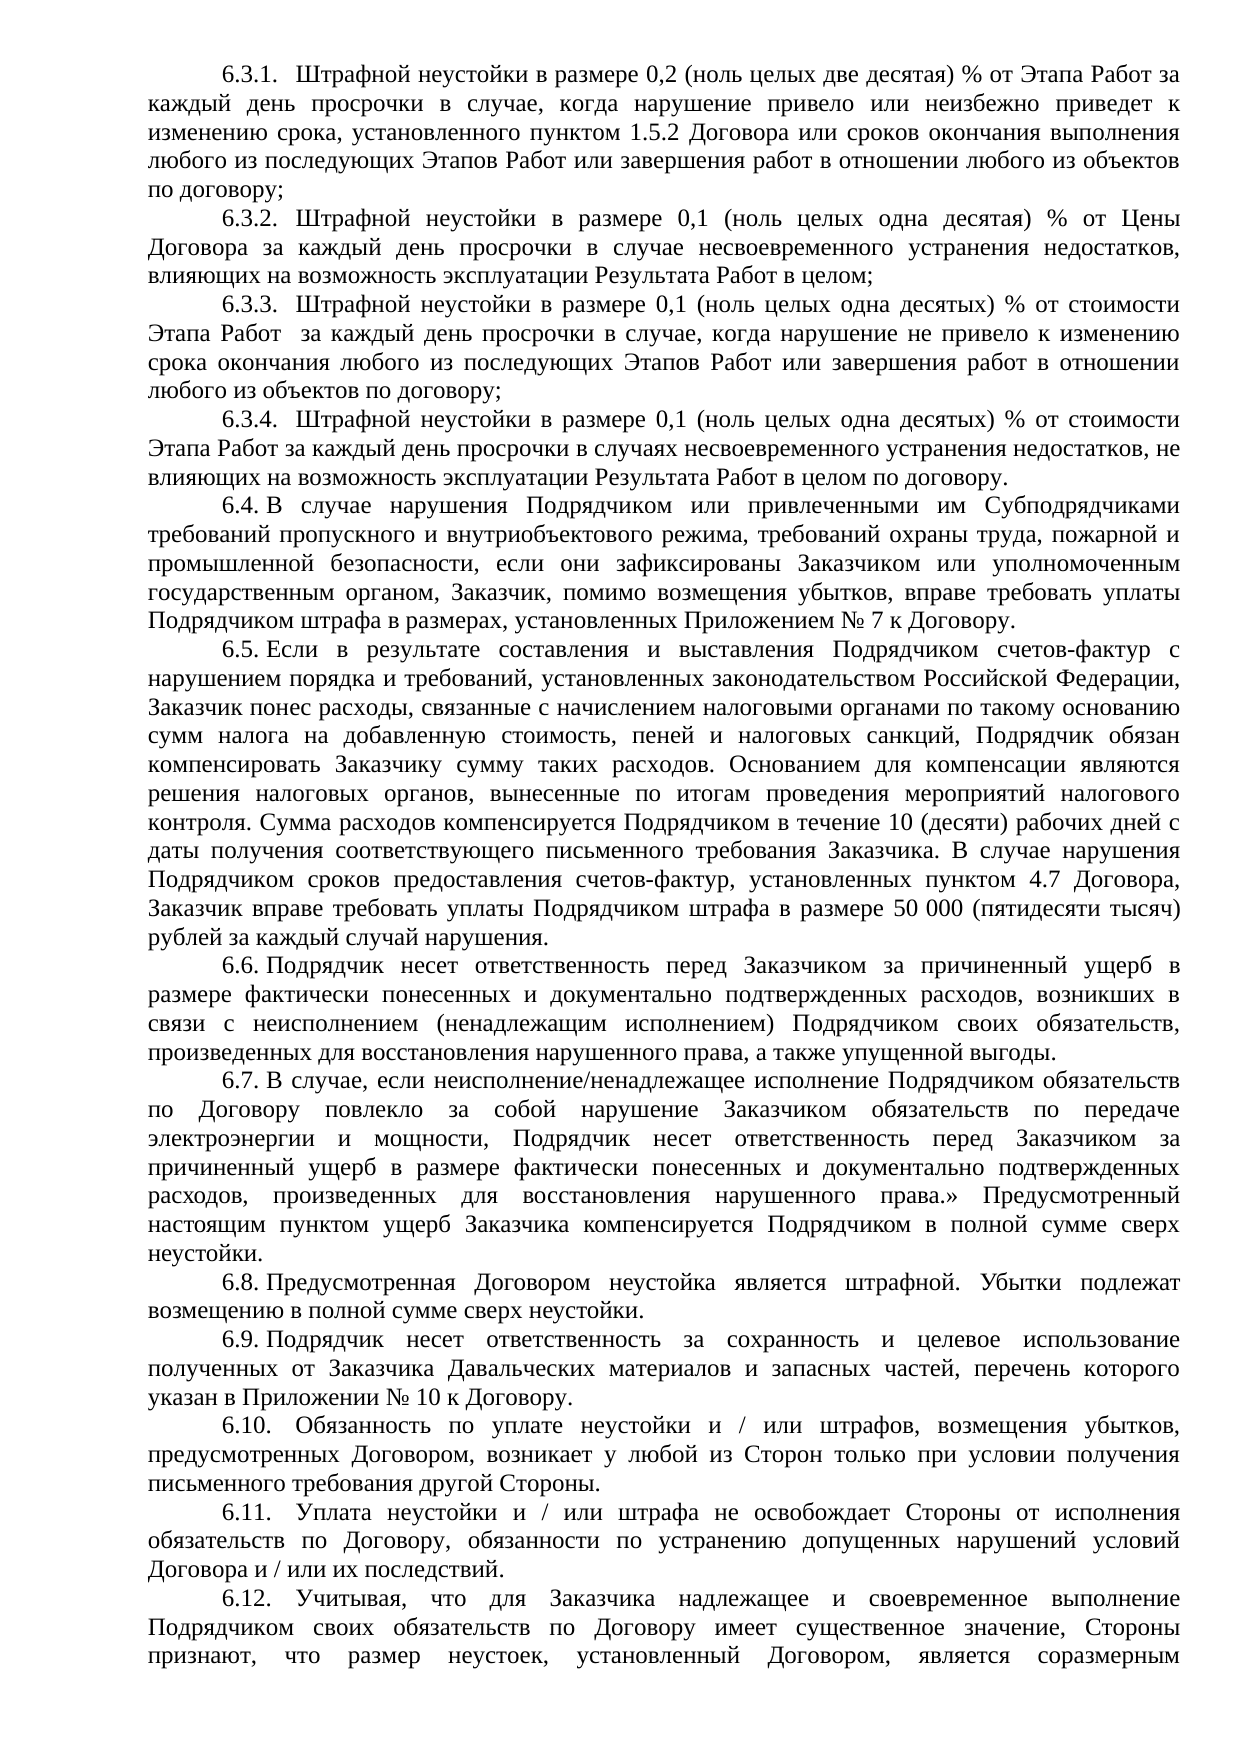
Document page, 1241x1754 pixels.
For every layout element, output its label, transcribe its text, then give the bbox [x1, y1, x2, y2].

list Подрядчик несет ответственность перед Заказчиком за причиненный ущерб в размере фактически понесенных и документально подтвержденных расходов, возникших в связи с неисполнением (ненадлежащим исполнением) Подрядчиком своих обязательств, произведенных для восстановления нарушенного права, а также упущенной выгоды. [148, 950, 1181, 1065]
list В случае нарушения Подрядчиком или привлеченными им Субподрядчиками требований пропускного и внутриобъектового режима, требований охраны труда, пожарной и промышленной безопасности, если они зафиксированы Заказчиком или уполномоченным государственным органом, Заказчик, помимо возмещения убытков, вправе требовать уплаты Подрядчиком штрафа в размерах, установленных Приложением № 7 к Договору. [148, 490, 1181, 634]
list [148, 1583, 1181, 1669]
list Штрафной неустойки в размере 0,2 (ноль целых две десятая) % от Этапа Работ за каждый день просрочки в случае, когда нарушение привело или неизбежно приведет к изменению срока, установленного пунктом 1.5.2 Договора или сроков окончания выполнения любого из последующих Этапов Работ или завершения работ в отношении любого из объектов по договору; [148, 59, 1181, 203]
list Подрядчик несет ответственность за сохранность и целевое использование полученных от Заказчика Давальческих материалов и запасных частей, перечень которого указан в Приложении № 10 к Договору. [148, 1324, 1181, 1410]
list Штрафной неустойки в размере 0,1 (ноль целых одна десятых) % от стоимости Этапа Работ за каждый день просрочки в случае, когда нарушение не привело к изменению срока окончания любого из последующих Этапов Работ или завершения работ в отношении любого из объектов по договору; [148, 289, 1181, 404]
list Уплата неустойки и / или штрафа не освобождает Стороны от исполнения обязательств по Договору, обязанности по устранению допущенных нарушений условий Договора и / или их последствий. [148, 1497, 1181, 1583]
list Штрафной неустойки в размере 0,1 (ноль целых одна десятых) % от стоимости Этапа Работ за каждый день просрочки в случаях несвоевременного устранения недостатков, не влияющих на возможность эксплуатации Результата Работ в целом по договору. [148, 404, 1181, 490]
list Обязанность по уплате неустойки и / или штрафов, возмещения убытков, предусмотренных Договором, возникает у любой из Сторон только при условии получения письменного требования другой Стороны. [148, 1410, 1181, 1497]
list Если в результате составления и выставления Подрядчиком счетов-фактур с нарушением порядка и требований, установленных законодательством Российской Федерации, Заказчик понес расходы, связанные с начислением налоговыми органами по такому основанию сумм налога на добавленную стоимость, пеней и налоговых санкций, Подрядчик обязан компенсировать Заказчику сумму таких расходов. Основанием для компенсации являются решения налоговых органов, вынесенные по итогам проведения мероприятий налогового контроля. Сумма расходов компенсируется Подрядчиком в течение 10 (десяти) рабочих дней с даты получения соответствующего письменного требования Заказчика. В случае нарушения Подрядчиком сроков предоставления счетов-фактур, установленных пунктом 4.7 Договора, Заказчик вправе требовать уплаты Подрядчиком штрафа в размере 50 000 (пятидесяти тысяч) рублей за каждый случай нарушения. [148, 634, 1181, 950]
list Предусмотренная Договором неустойка является штрафной. Убытки подлежат возмещению в полной сумме сверх неустойки. [148, 1267, 1181, 1324]
list Штрафной неустойки в размере 0,1 (ноль целых одна десятая) % от Цены Договора за каждый день просрочки в случае несвоевременного устранения недостатков, влияющих на возможность эксплуатации Результата Работ в целом; [148, 203, 1181, 289]
list В случае, если неисполнение/ненадлежащее исполнение Подрядчиком обязательств по Договору повлекло за собой нарушение Заказчиком обязательств по передаче электроэнергии и мощности, Подрядчик несет ответственность перед Заказчиком за причиненный ущерб в размере фактически понесенных и документально подтвержденных расходов, произведенных для восстановления нарушенного права.» Предусмотренный настоящим пунктом ущерб Заказчика компенсируется Подрядчиком в полной сумме сверх неустойки. [148, 1065, 1181, 1267]
